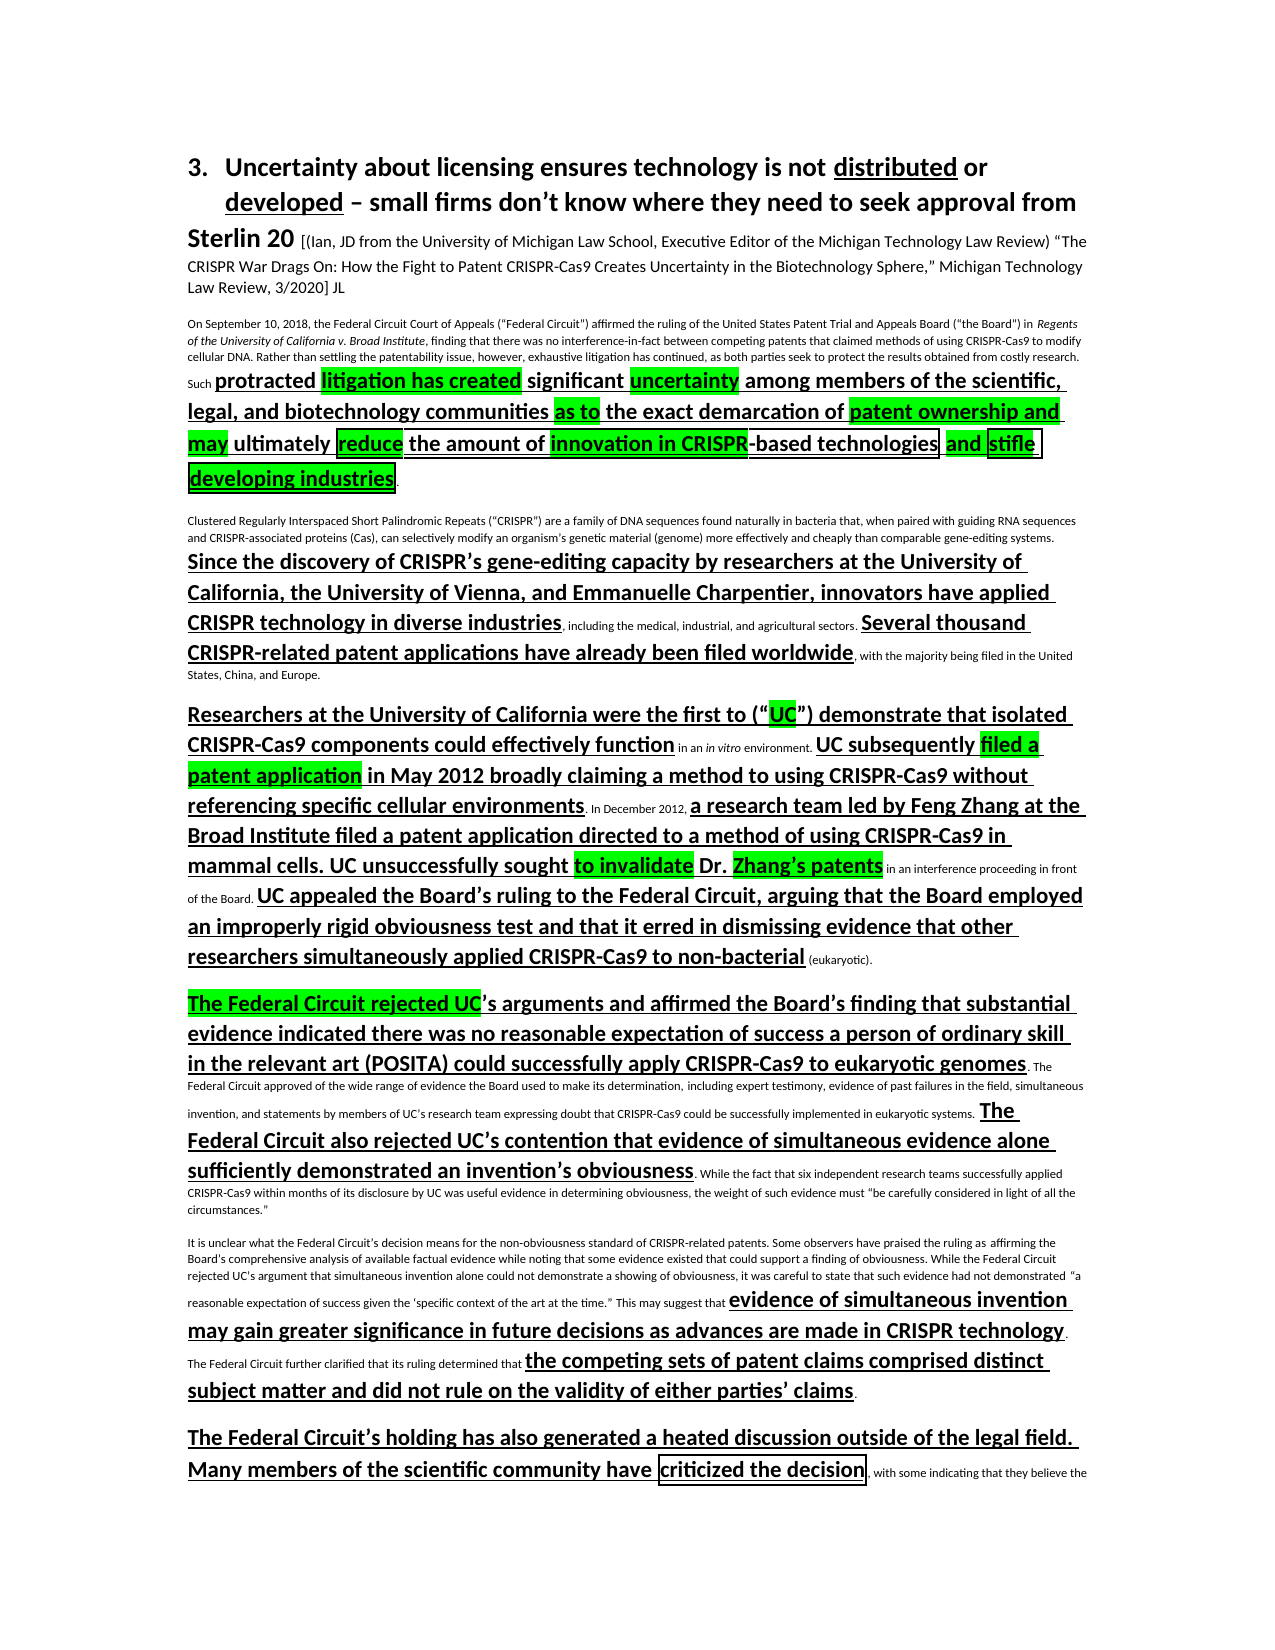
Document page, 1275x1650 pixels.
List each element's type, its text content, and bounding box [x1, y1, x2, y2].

text Clustered Regularly Interspaced Short Palindromic Repeats (“CRISPR”) are a family of DNA sequences found naturally in bacteria that, when paired with guiding RNA sequences and CRISPR-associated proteins (Cas), can selectively modify an organism’s genetic material (genome) more effectively and cheaply than comparable gene-editing systems. Since the discovery of CRISPR’s gene-editing capacity by researchers at the University of California, the University of Vienna, and Emmanuelle Charpentier, innovators have applied CRISPR technology in diverse industries, including the medical, industrial, and agricultural sectors. Several thousand CRISPR-related patent applications have already been filed worldwide, with the majority being filed in the United States, China, and Europe. [187, 513, 1087, 682]
text On September 10, 2018, the Federal Circuit Court of Appeals (“Federal Circuit”) affirmed the ruling of the United States Patent Trial and Appeals Board (“the Board”) in Regents of the University of California v. Broad Institute, finding that there was no interference-in-fact between competing patents that claimed methods of using CRISPR-Cas9 to modify cellular DNA. Rather than settling the patentability issue, however, exhaustive litigation has continued, as both parties seek to protect the results obtained from costly research. Such protracted litigation has created significant uncertainty among members of the scientific, legal, and biotechnology communities as to the exact demarcation of patent ownership and may ultimately reduce the amount of innovation in CRISPR-based technologies and stifle developing industries. [187, 316, 1087, 494]
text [187, 1423, 1087, 1486]
text Sterlin 20 [(Ian, JD from the University of Michigan Law School, Executive Editor of the Michigan Technology Law Review) “The CRISPR War Drags On: How the Fight to Patent CRISPR-Cas9 Creates Uncertainty in the Biotechnology Sphere,” Michigan Technology Law Review, 3/2020] JL [187, 221, 1087, 298]
subtitle Uncertainty about licensing ensures technology is not distributed or developed – small firms don’t know where they need to seek approval from [187, 150, 1087, 219]
text Researchers at the University of California were the first to (“UC”) demonstrate that isolated CRISPR-Cas9 components could effectively function in an in vitro environment. UC subsequently filed a patent application in May 2012 broadly claiming a method to using CRISPR-Cas9 without referencing specific cellular environments. In December 2012, a research team led by Feng Zhang at the Broad Institute filed a patent application directed to a method of using CRISPR-Cas9 in mammal cells. UC unsuccessfully sought to invalidate Dr. Zhang’s patents in an interference proceeding in front of the Board. UC appealed the Board’s ruling to the Federal Circuit, arguing that the Board employed an improperly rigid obviousness test and that it erred in dismissing evidence that other researchers simultaneously applied CRISPR-Cas9 to non-bacterial (eukaryotic). [187, 700, 1087, 970]
text The Federal Circuit rejected UC’s arguments and affirmed the Board’s finding that substantial evidence indicated there was no reasonable expectation of success a person of ordinary skill in the relevant art (POSITA) could successfully apply CRISPR-Cas9 to eukaryotic genomes. The Federal Circuit approved of the wide range of evidence the Board used to make its determination, including expert testimony, evidence of past failures in the field, simultaneous invention, and statements by members of UC’s research team expressing doubt that CRISPR-Cas9 could be successfully implemented in eukaryotic systems. The Federal Circuit also rejected UC’s contention that evidence of simultaneous evidence alone sufficiently demonstrated an invention’s obviousness. While the fact that six independent research teams successfully applied CRISPR-Cas9 within months of its disclosure by UC was useful evidence in determining obviousness, the weight of such evidence must “be carefully considered in light of all the circumstances.” [187, 989, 1087, 1217]
text It is unclear what the Federal Circuit’s decision means for the non-obviousness standard of CRISPR-related patents. Some observers have praised the ruling as affirming the Board’s comprehensive analysis of available factual evidence while noting that some evidence existed that could support a finding of obviousness. While the Federal Circuit rejected UC’s argument that simultaneous invention alone could not demonstrate a showing of obviousness, it was careful to state that such evidence had not demonstrated “a reasonable expectation of success given the ‘specific context of the art at the time.” This may suggest that evidence of simultaneous invention may gain greater significance in future decisions as advances are made in CRISPR technology. The Federal Circuit further clarified that its ruling determined that the competing sets of patent claims comprised distinct subject matter and did not rule on the validity of either parties’ claims. [187, 1235, 1087, 1404]
